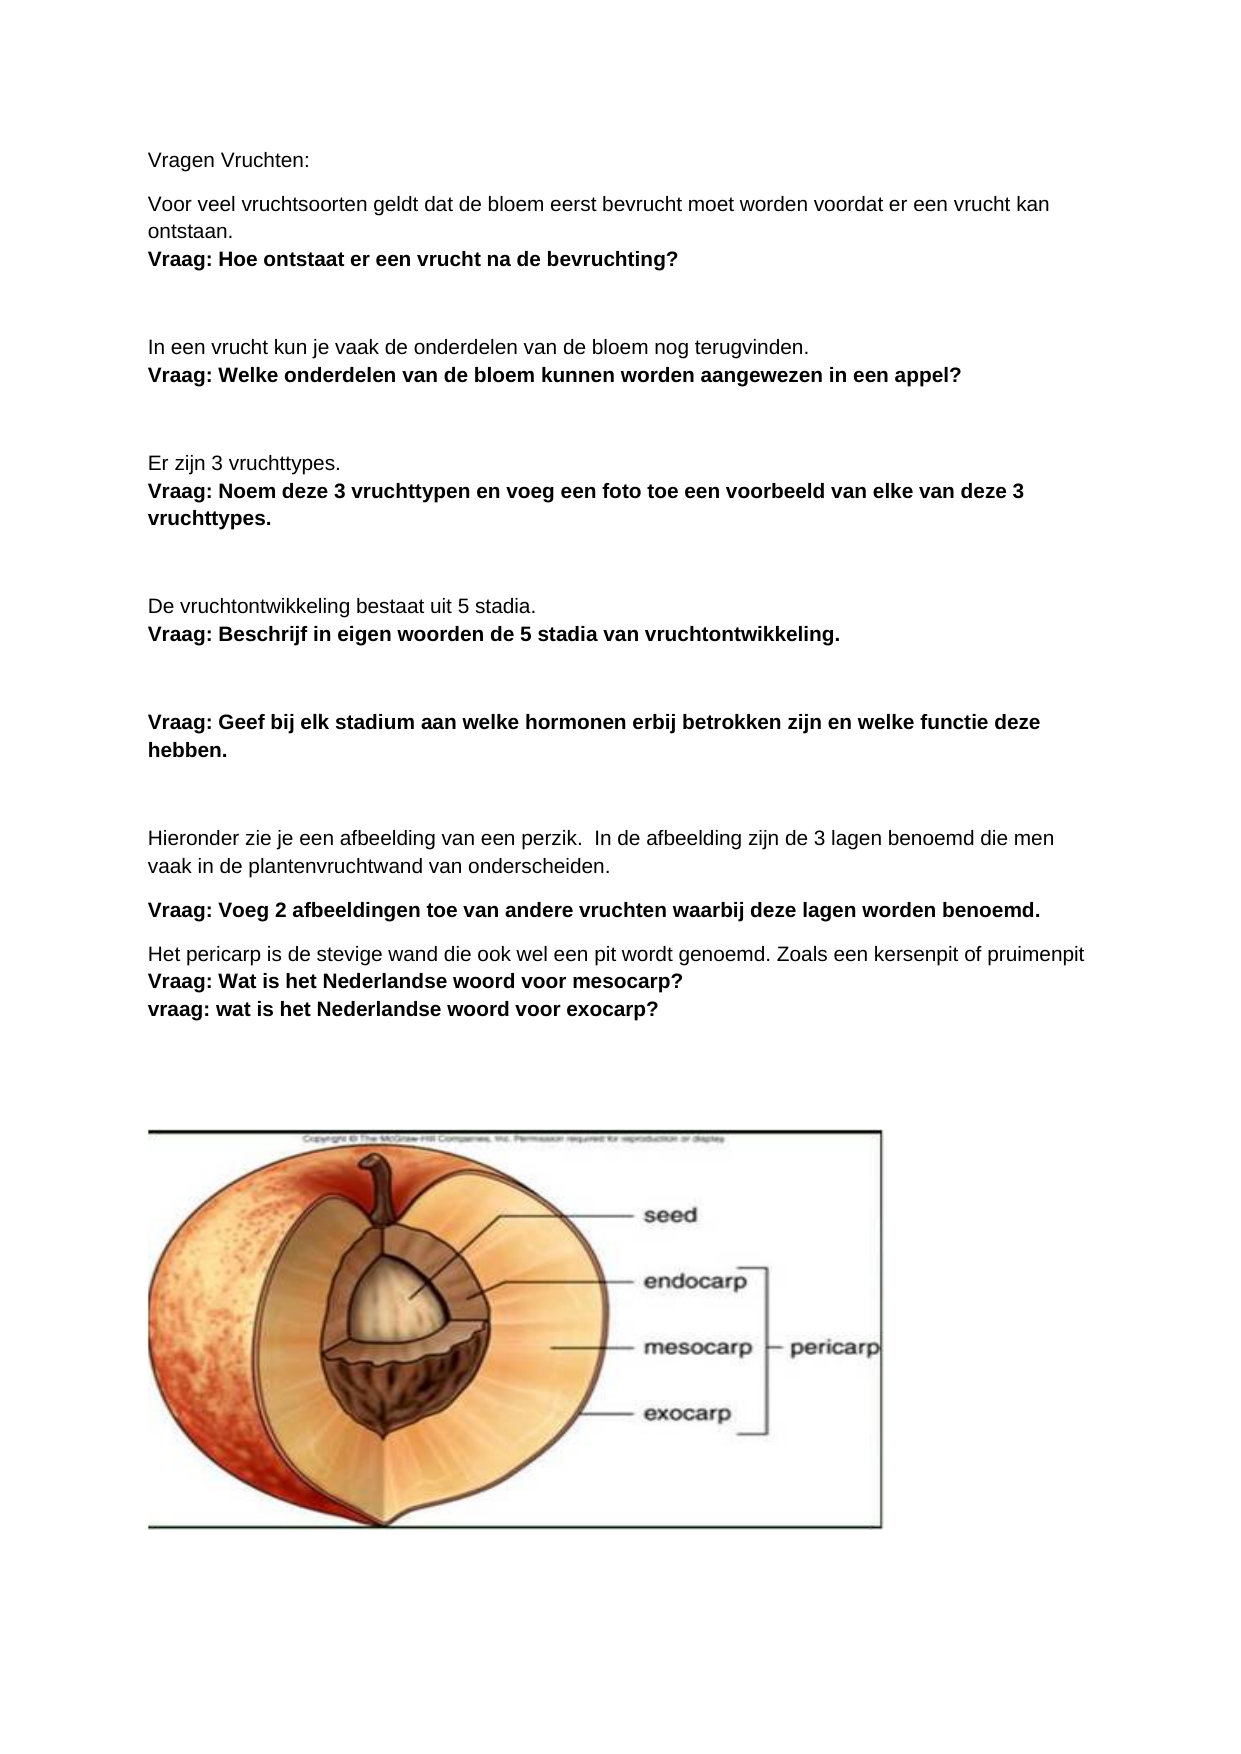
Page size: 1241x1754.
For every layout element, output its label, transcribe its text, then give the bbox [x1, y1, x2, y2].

text Hieronder zie je een afbeelding van een perzik. In de afbeelding zijn de 3 lagen benoemd die men vaak in de plantenvruchtwand van onderscheiden. [148, 826, 1093, 877]
text De vruchtontwikkeling bestaat uit 5 stadia. Vraag: Beschrijf in eigen woorden de 5 stadia van vruchtontwikkeling. [148, 594, 1093, 646]
text Er zijn 3 vruchttypes. Vraag: Noem deze 3 vruchttypen en voeg een foto toe een voorbeeld van elke van deze 3 vruchttypes. [148, 451, 1093, 530]
text Het pericarp is de stevige wand die ook wel een pit wordt genoemd. Zoals een kersenpit of pruimenpit Vraag: Wat is het Nederlandse woord voor mesocarp? vraag: wat is het Nederlandse woord voor exocarp? [148, 942, 1093, 1021]
text Vraag: Voeg 2 afbeeldingen toe van andere vruchten waarbij deze lagen worden benoemd. [148, 898, 1093, 922]
picture [147, 1129, 884, 1530]
text Vragen Vruchten: [148, 148, 1093, 172]
text Voor veel vruchtsoorten geldt dat de bloem eerst bevrucht moet worden voordat er een vrucht kan ontstaan. Vraag: Hoe ontstaat er een vrucht na de bevruchting? [148, 192, 1093, 271]
text Vraag: Geef bij elk stadium aan welke hormonen erbij betrokken zijn en welke functie deze hebben. [148, 710, 1093, 762]
text In een vrucht kun je vaak de onderdelen van de bloem nog terugvinden. Vraag: Welke onderdelen van de bloem kunnen worden aangewezen in een appel? [148, 335, 1093, 387]
